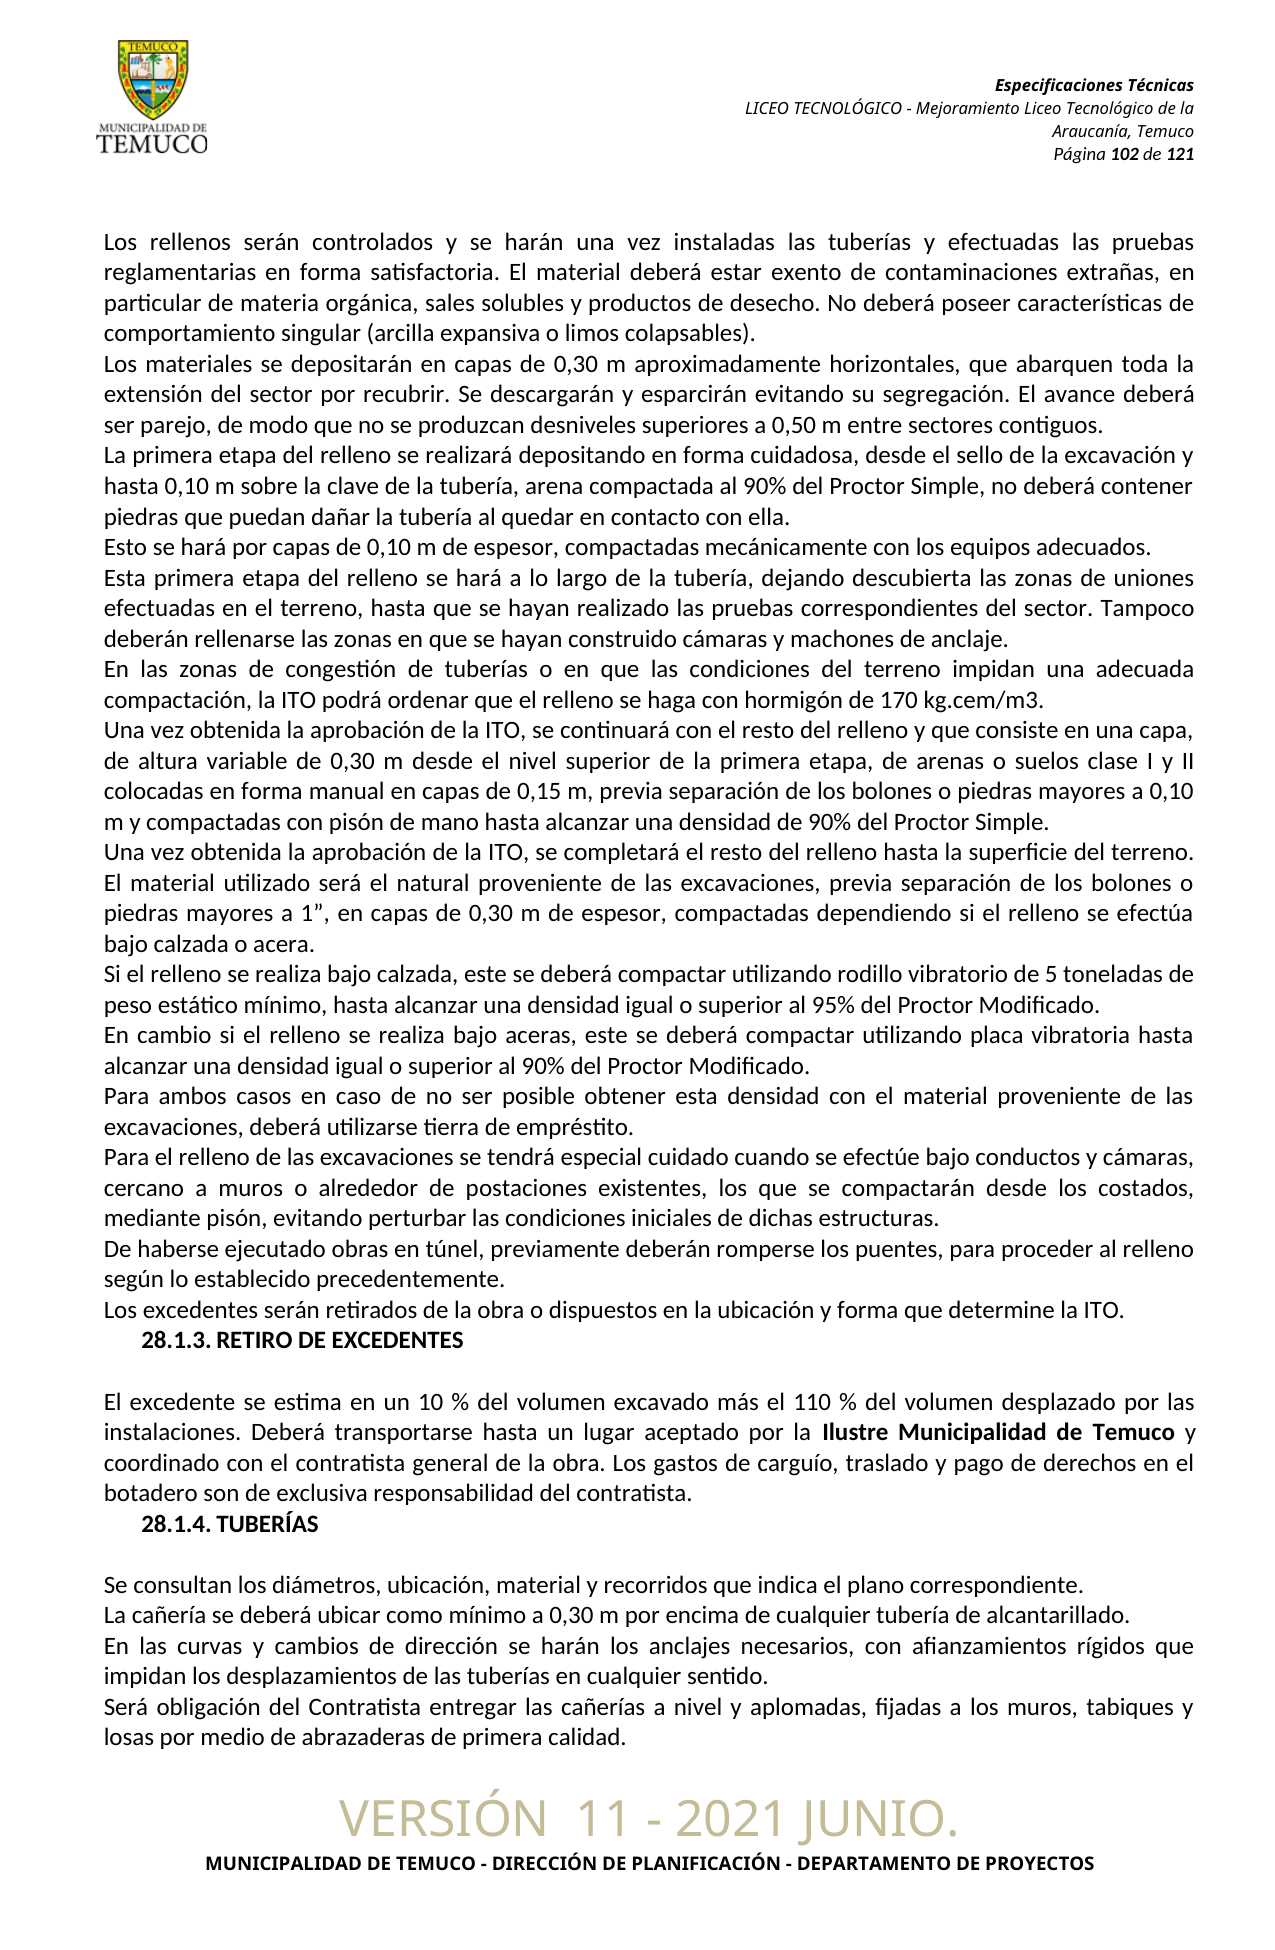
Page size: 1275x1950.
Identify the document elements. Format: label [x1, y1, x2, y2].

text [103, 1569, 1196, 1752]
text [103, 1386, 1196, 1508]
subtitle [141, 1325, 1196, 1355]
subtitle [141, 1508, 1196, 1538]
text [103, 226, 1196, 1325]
picture [94, 38, 207, 157]
